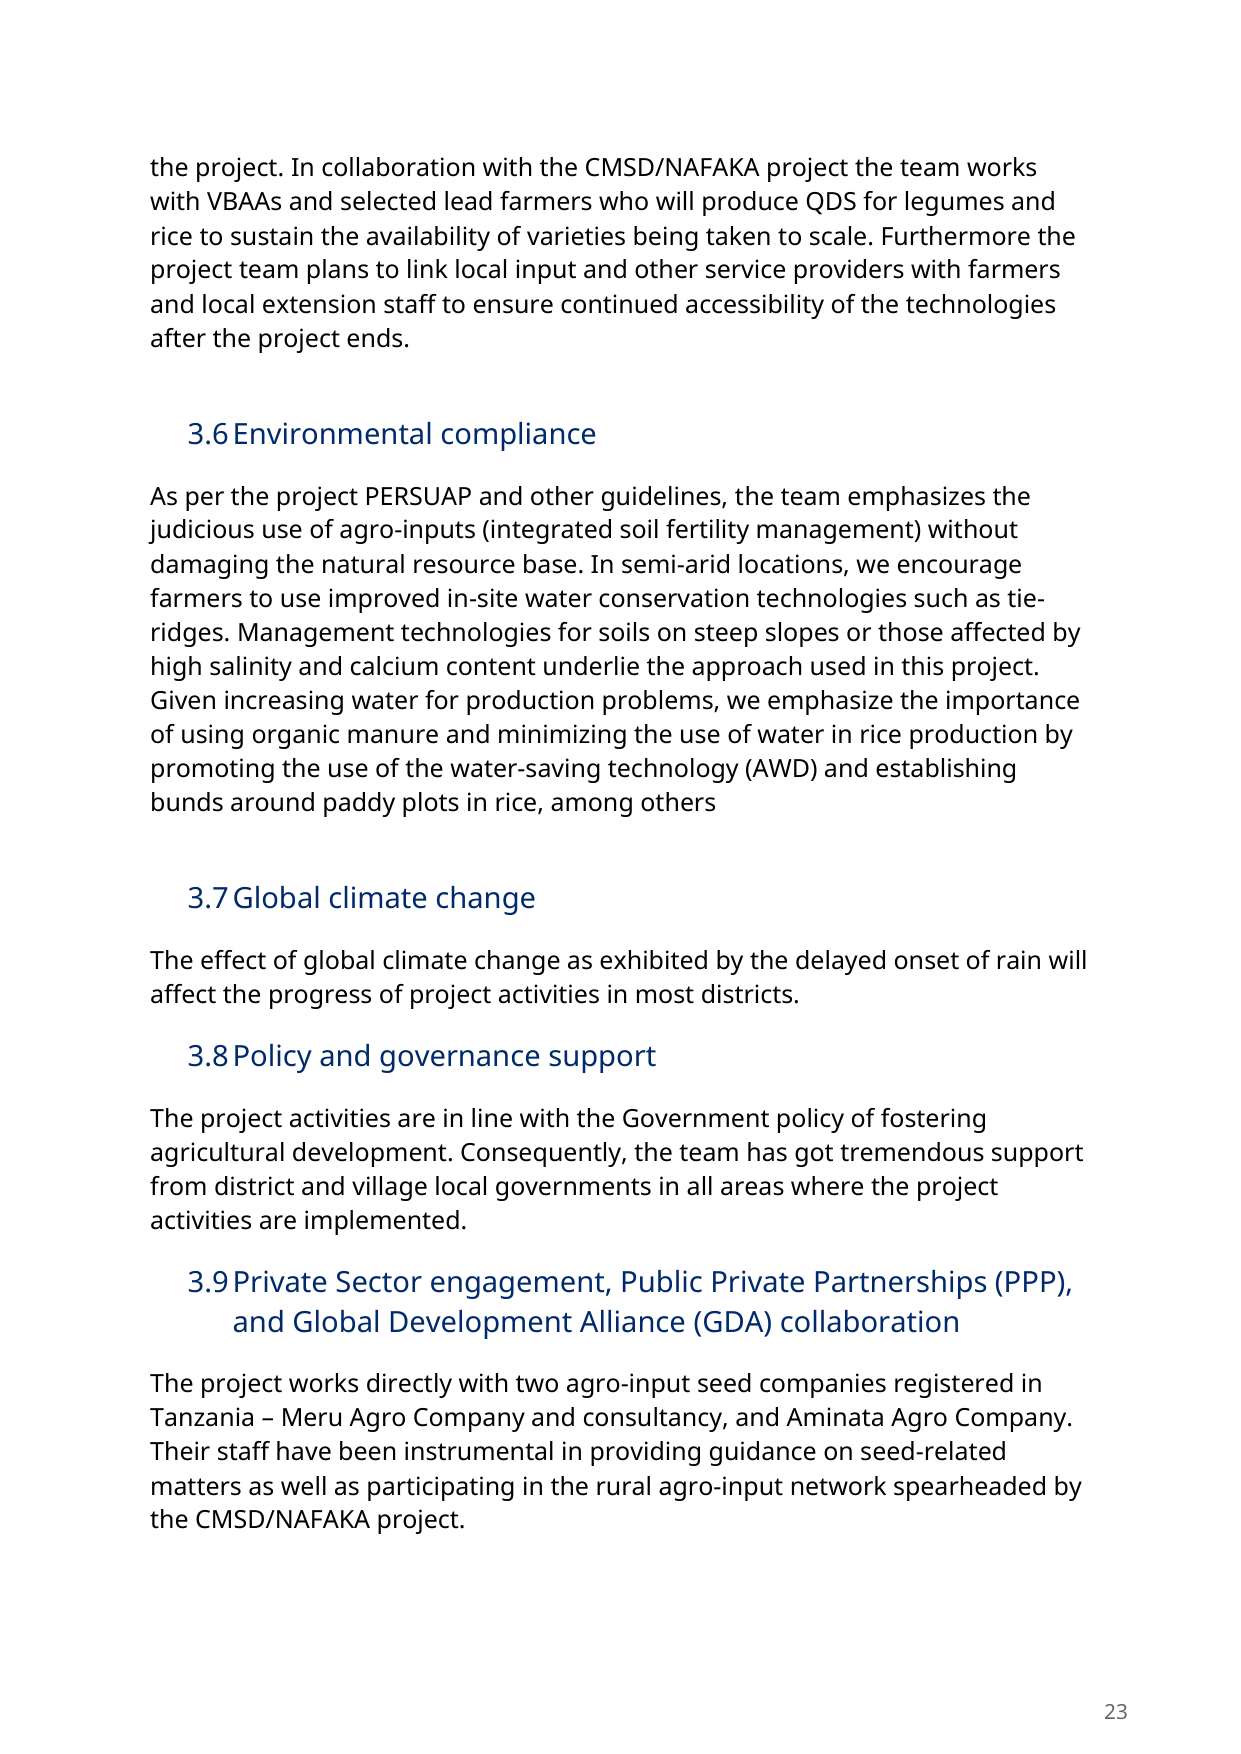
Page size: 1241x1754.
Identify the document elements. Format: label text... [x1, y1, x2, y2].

text The effect of global climate change as exhibited by the delayed onset of rain will affect the progress of project activities in most districts. [150, 942, 1090, 1011]
subtitle Policy and governance support [187, 1036, 1090, 1075]
text The project works directly with two agro-input seed companies registered in Tanzania – Meru Agro Company and consultancy, and Aminata Agro Company. Their staff have been instrumental in providing guidance on seed-related matters as well as participating in the rural agro-input network spearheaded by the CMSD/NAFAKA project. [150, 1366, 1090, 1536]
subtitle Global climate change [187, 878, 1090, 917]
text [150, 150, 1090, 354]
subtitle Environmental compliance [187, 413, 1090, 453]
text As per the project PERSUAP and other guidelines, the team emphasizes the judicious use of agro-inputs (integrated soil fertility management) without damaging the natural resource base. In semi-arid locations, we encourage farmers to use improved in-site water conservation technologies such as tie-ridges. Management technologies for soils on steep slopes or those affected by high salinity and calcium content underlie the approach used in this project. Given increasing water for production problems, we emphasize the importance of using organic manure and minimizing the use of water in rice production by promoting the use of the water-saving technology (AWD) and establishing bunds around paddy plots in rice, among others [150, 478, 1090, 819]
text The project activities are in line with the Government policy of fostering agricultural development. Consequently, the team has got tremendous support from district and village local governments in all areas where the project activities are implemented. [150, 1100, 1090, 1237]
subtitle Private Sector engagement, Public Private Partnerships (PPP), and Global Development Alliance (GDA) collaboration [187, 1262, 1090, 1341]
